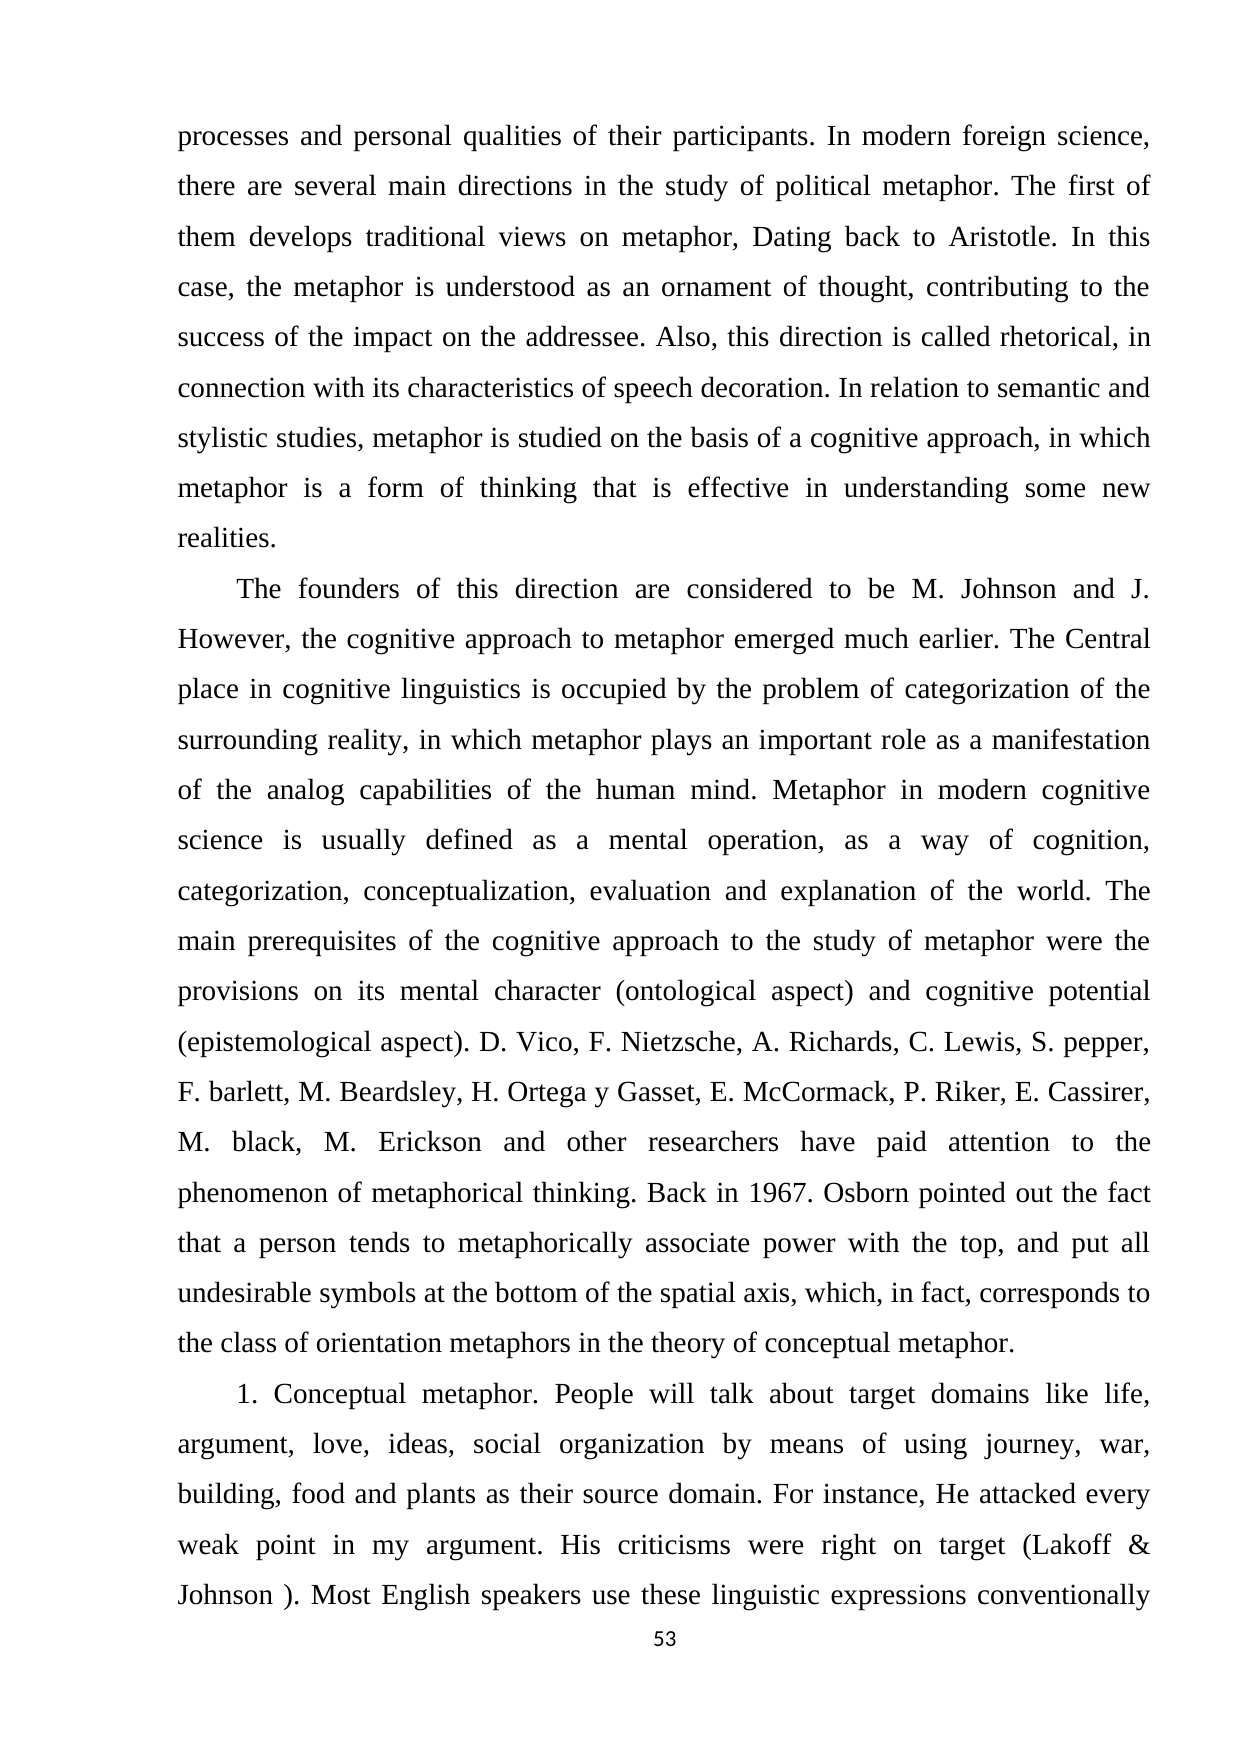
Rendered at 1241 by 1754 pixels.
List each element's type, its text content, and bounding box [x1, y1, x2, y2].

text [177, 1376, 1152, 1611]
text The founders of this direction are considered to be M. Johnson and J. However, the cognitive approach to metaphor emerged much earlier. The Central place in cognitive linguistics is occupied by the problem of categorization of the surrounding reality, in which metaphor plays an important role as a manifestation of the analog capabilities of the human mind. Metaphor in modern cognitive science is usually defined as a mental operation, as a way of cognition, categorization, conceptualization, evaluation and explanation of the world. The main prerequisites of the cognitive approach to the study of metaphor were the provisions on its mental character (ontological aspect) and cognitive potential (epistemological aspect). D. Vico, F. Nietzsche, A. Richards, C. Lewis, S. pepper, F. barlett, M. Beardsley, H. Ortega y Gasset, E. McCormack, P. Riker, E. Cassirer, M. black, M. Erickson and other researchers have paid attention to the phenomenon of metaphorical thinking. Back in 1967. Osborn pointed out the fact that a person tends to metaphorically associate power with the top, and put all undesirable symbols at the bottom of the spatial axis, which, in fact, corresponds to the class of orientation metaphors in the theory of conceptual metaphor. [177, 571, 1152, 1359]
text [177, 118, 1152, 554]
